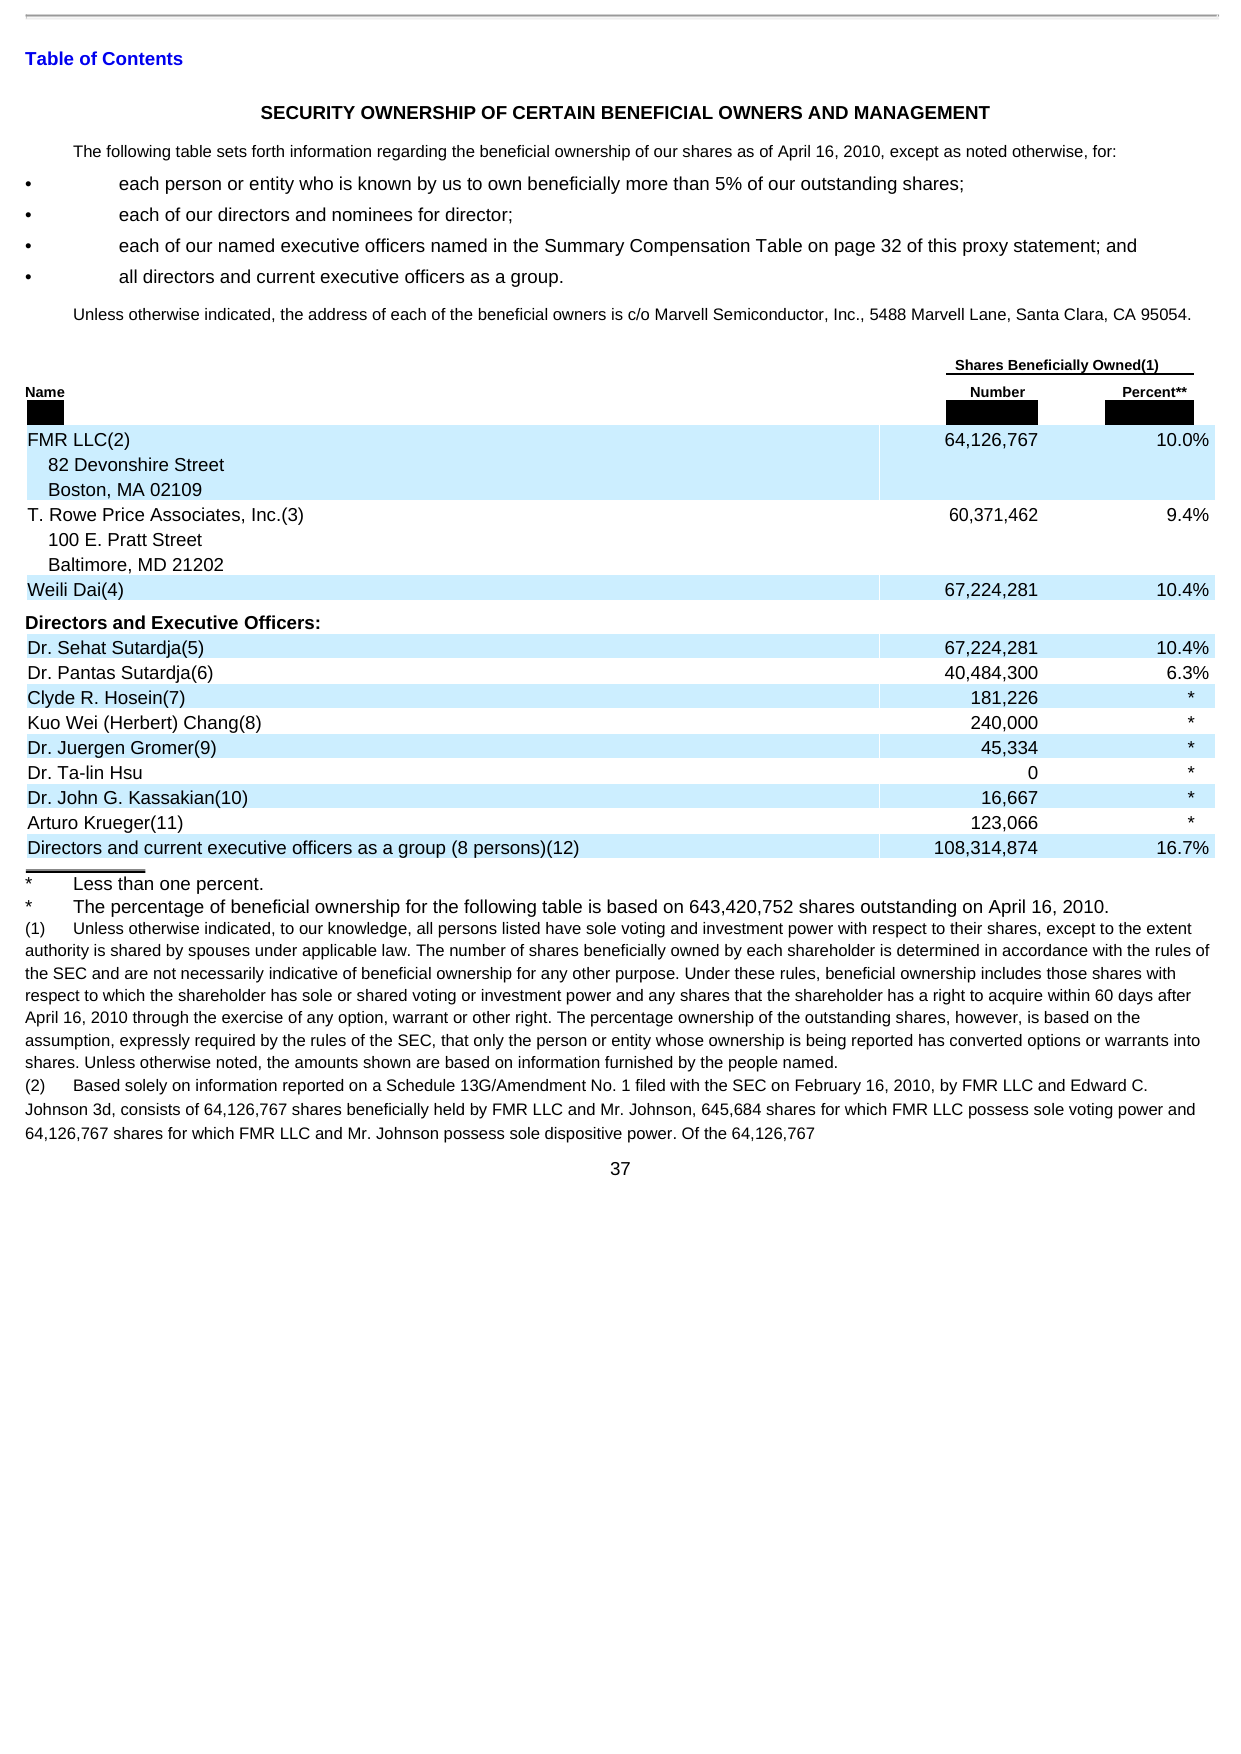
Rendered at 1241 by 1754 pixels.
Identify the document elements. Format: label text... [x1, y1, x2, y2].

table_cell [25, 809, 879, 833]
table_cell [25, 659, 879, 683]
list each of our named executive officers named in the Summary Compensation Table on page 32 of this proxy statement; and [25, 234, 1215, 256]
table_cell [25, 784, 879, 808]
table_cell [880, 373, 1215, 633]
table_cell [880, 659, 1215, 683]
text Table of Contents [25, 48, 1215, 69]
text 37 [25, 1158, 1215, 1180]
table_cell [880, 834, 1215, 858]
picture [23, 14, 1220, 21]
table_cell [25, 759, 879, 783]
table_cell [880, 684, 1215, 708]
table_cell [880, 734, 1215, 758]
text Unless otherwise indicated, the address of each of the beneficial owners is c/o Marvell Semiconductor, Inc., 5488 Marvell Lane, Santa Clara, CA 95054. [73, 305, 1215, 324]
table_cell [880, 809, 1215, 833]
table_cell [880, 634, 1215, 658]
list each person or entity who is known by us to own beneficially more than 5% of our outstanding shares; [25, 173, 1215, 194]
list The percentage of beneficial ownership for the following table is based on 643,420,752 shares outstanding on April 16, 2010. [25, 896, 1215, 918]
list Unless otherwise indicated, to our knowledge, all persons listed have sole voting and investment power with respect to their shares, except to the extent authority is shared by spouses under applicable law. The number of shares beneficially owned by each shareholder is determined in accordance with the rules of the SEC and are not necessarily indicative of beneficial ownership for any other purpose. Under these rules, beneficial ownership includes those shares with respect to which the shareholder has sole or shared voting or investment power and any shares that the shareholder has a right to acquire within 60 days after April 16, 2010 through the exercise of any option, warrant or other right. The percentage ownership of the outstanding shares, however, is based on the assumption, expressly required by the rules of the SEC, that only the person or entity whose ownership is being reported has converted options or warrants into shares. Unless otherwise noted, the amounts shown are based on information furnished by the people named. [25, 919, 1215, 1072]
text The following table sets forth information regarding the beneficial ownership of our shares as of April 16, 2010, except as noted otherwise, for: [73, 142, 1215, 161]
text SECURITY OWNERSHIP OF CERTAIN BENEFICIAL OWNERS AND MANAGEMENT [260, 102, 1215, 123]
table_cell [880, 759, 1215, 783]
list Less than one percent. [25, 873, 1215, 895]
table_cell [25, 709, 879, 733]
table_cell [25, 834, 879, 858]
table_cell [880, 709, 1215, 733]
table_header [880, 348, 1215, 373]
picture [25, 869, 146, 873]
list all directors and current executive officers as a group. [25, 265, 1215, 287]
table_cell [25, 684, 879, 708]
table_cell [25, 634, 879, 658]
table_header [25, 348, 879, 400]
list each of our directors and nominees for director; [25, 203, 1215, 225]
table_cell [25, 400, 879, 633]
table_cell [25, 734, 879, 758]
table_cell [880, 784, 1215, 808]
list Based solely on information reported on a Schedule 13G/Amendment No. 1 filed with the SEC on February 16, 2010, by FMR LLC and Edward C. Johnson 3d, consists of 64,126,767 shares beneficially held by FMR LLC and Mr. Johnson, 645,684 shares for which FMR LLC possess sole voting power and 64,126,767 shares for which FMR LLC and Mr. Johnson possess sole dispositive power. Of the 64,126,767 [25, 1076, 1215, 1143]
